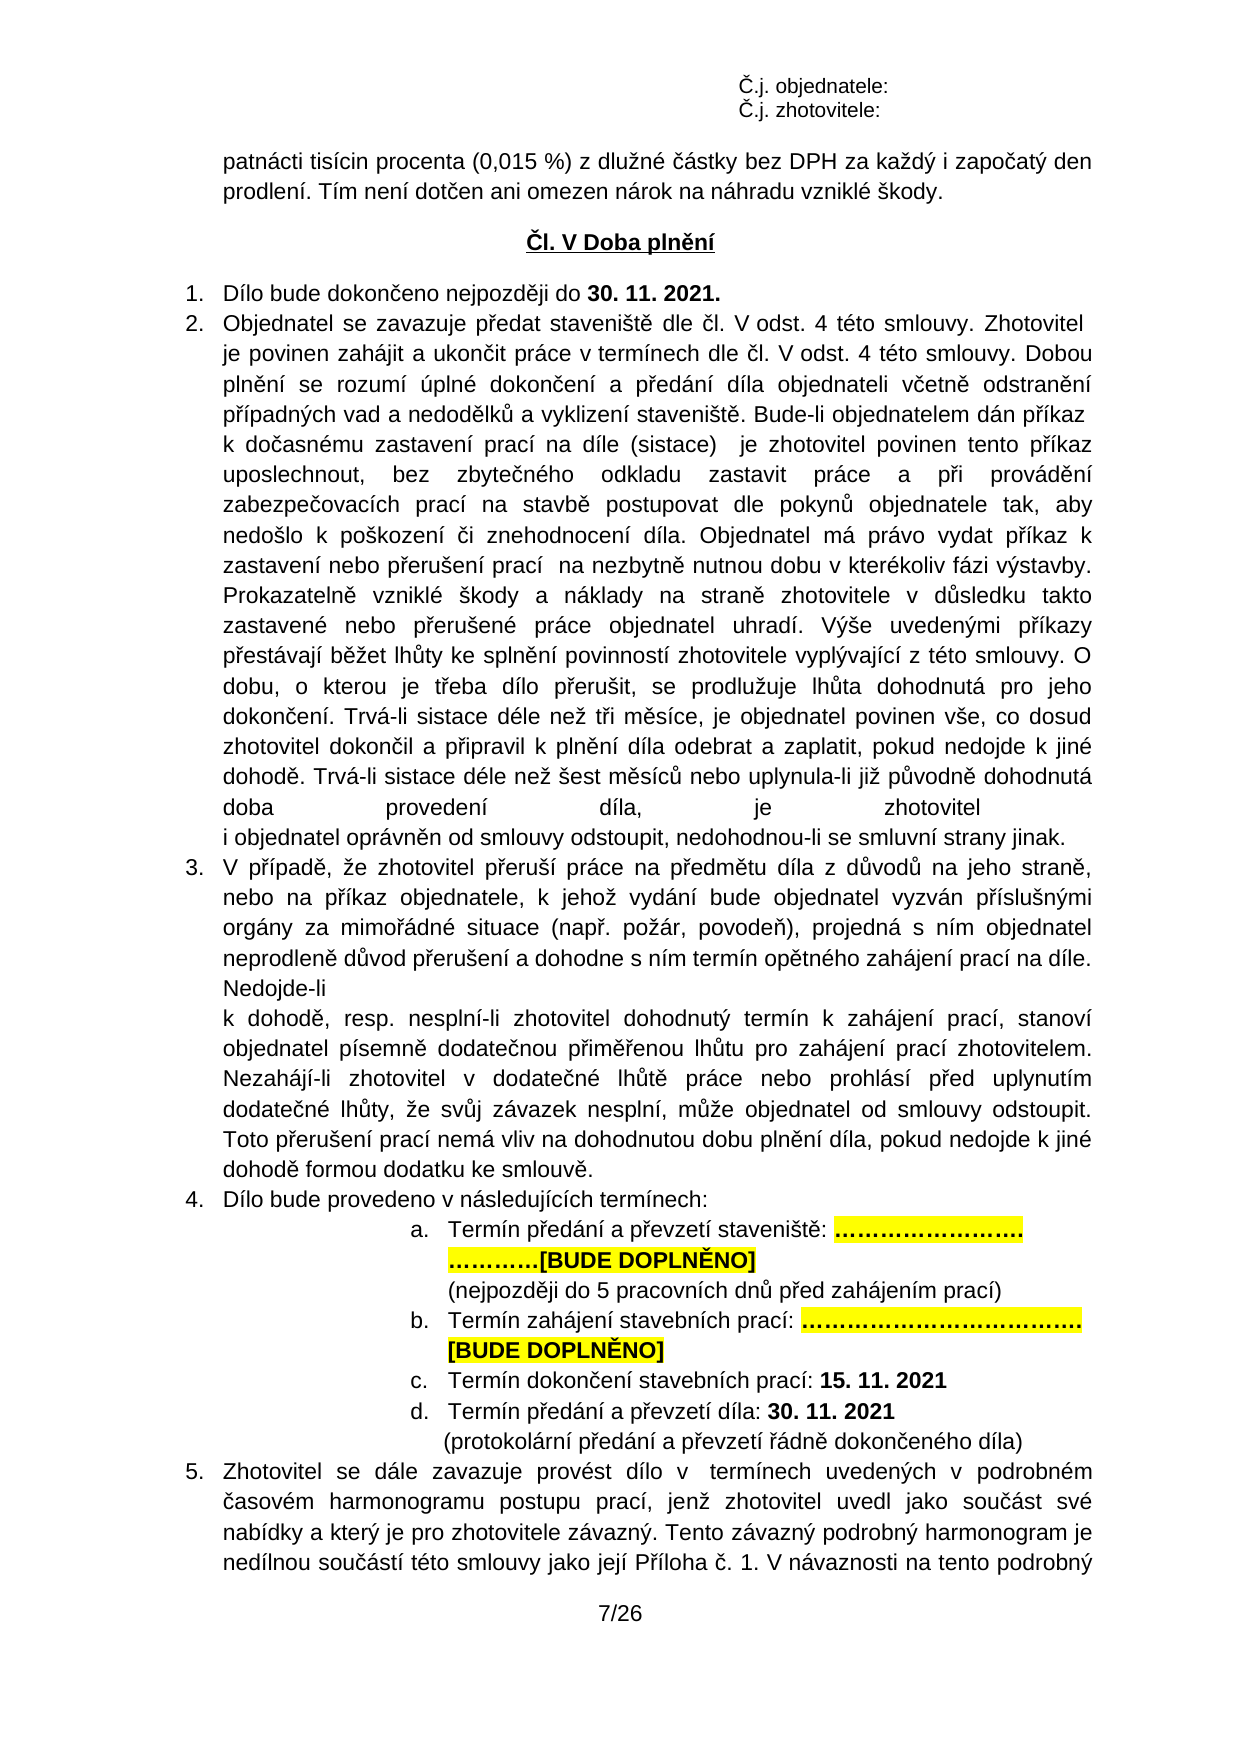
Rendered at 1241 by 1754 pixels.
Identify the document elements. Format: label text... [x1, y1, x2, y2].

list Dílo bude provedeno v následujících termínech: [185, 1186, 1093, 1212]
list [185, 148, 1093, 204]
list V případě, že zhotovitel přeruší práce na předmětu díla z důvodů na jeho straně, nebo na příkaz objednatele, k jehož vydání bude objednatel vyzván příslušnými orgány za mimořádné situace (např. požár, povodeň), projedná s ním objednatel neprodleně důvod přerušení a dohodne s ním termín opětného zahájení prací na díle. Nedojde-li k dohodě, resp. nesplní-li zhotovitel dohodnutý termín k zahájení prací, stanoví objednatel písemně dodatečnou přiměřenou lhůtu pro zahájení prací zhotovitelem. Nezahájí-li zhotovitel v dodatečné lhůtě práce nebo prohlásí před uplynutím dodatečné lhůty, že svůj závazek nesplní, může objednatel od smlouvy odstoupit. Toto přerušení prací nemá vliv na dohodnutou dobu plnění díla, pokud nedojde k jiné dohodě formou dodatku ke smlouvě. [185, 854, 1093, 1182]
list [185, 1458, 1093, 1575]
list Termín zahájení stavebních prací: ……………………………….[BUDE DOPLNĚNO] [410, 1307, 1093, 1363]
list Dílo bude dokončeno nejpozději do 30. 11. 2021. [185, 280, 1093, 306]
list Objednatel se zavazuje předat staveniště dle čl. V odst. 4 této smlouvy. Zhotovitel je povinen zahájit a ukončit práce v termínech dle čl. V odst. 4 této smlouvy. Dobou plnění se rozumí úplné dokončení a předání díla objednateli včetně odstranění případných vad a nedodělků a vyklizení staveniště. Bude-li objednatelem dán příkaz k dočasnému zastavení prací na díle (sistace) je zhotovitel povinen tento příkaz uposlechnout, bez zbytečného odkladu zastavit práce a při provádění zabezpečovacích prací na stavbě postupovat dle pokynů objednatele tak, aby nedošlo k poškození či znehodnocení díla. Objednatel má právo vydat příkaz k zastavení nebo přerušení prací na nezbytně nutnou dobu v kterékoliv fázi výstavby. Prokazatelně vzniklé škody a náklady na straně zhotovitele v důsledku takto zastavené nebo přerušené práce objednatel uhradí. Výše uvedenými příkazy přestávají běžet lhůty ke splnění povinností zhotovitele vyplývající z této smlouvy. O dobu, o kterou je třeba dílo přerušit, se prodlužuje lhůta dohodnutá pro jeho dokončení. Trvá-li sistace déle než tři měsíce, je objednatel povinen vše, co dosud zhotovitel dokončil a připravil k plnění díla odebrat a zaplatit, pokud nedojde k jiné dohodě. Trvá-li sistace déle než šest měsíců nebo uplynula-li již původně dohodnutá doba provedení díla, je zhotovitel i objednatel oprávněn od smlouvy odstoupit, nedohodnou-li se smluvní strany jinak. [185, 310, 1093, 850]
list (protokolární předání a převzetí řádně dokončeného díla) [223, 1428, 1093, 1454]
list Termín předání a převzetí díla: 30. 11. 2021 [410, 1398, 1093, 1424]
text Čl. V Doba plnění [148, 229, 1093, 255]
list Termín dokončení stavebních prací: 15. 11. 2021 [410, 1367, 1093, 1394]
list Termín předání a převzetí staveniště: …………………….…………[BUDE DOPLNĚNO] (nejpozději do 5 pracovních dnů před zahájením prací) [410, 1216, 1093, 1303]
